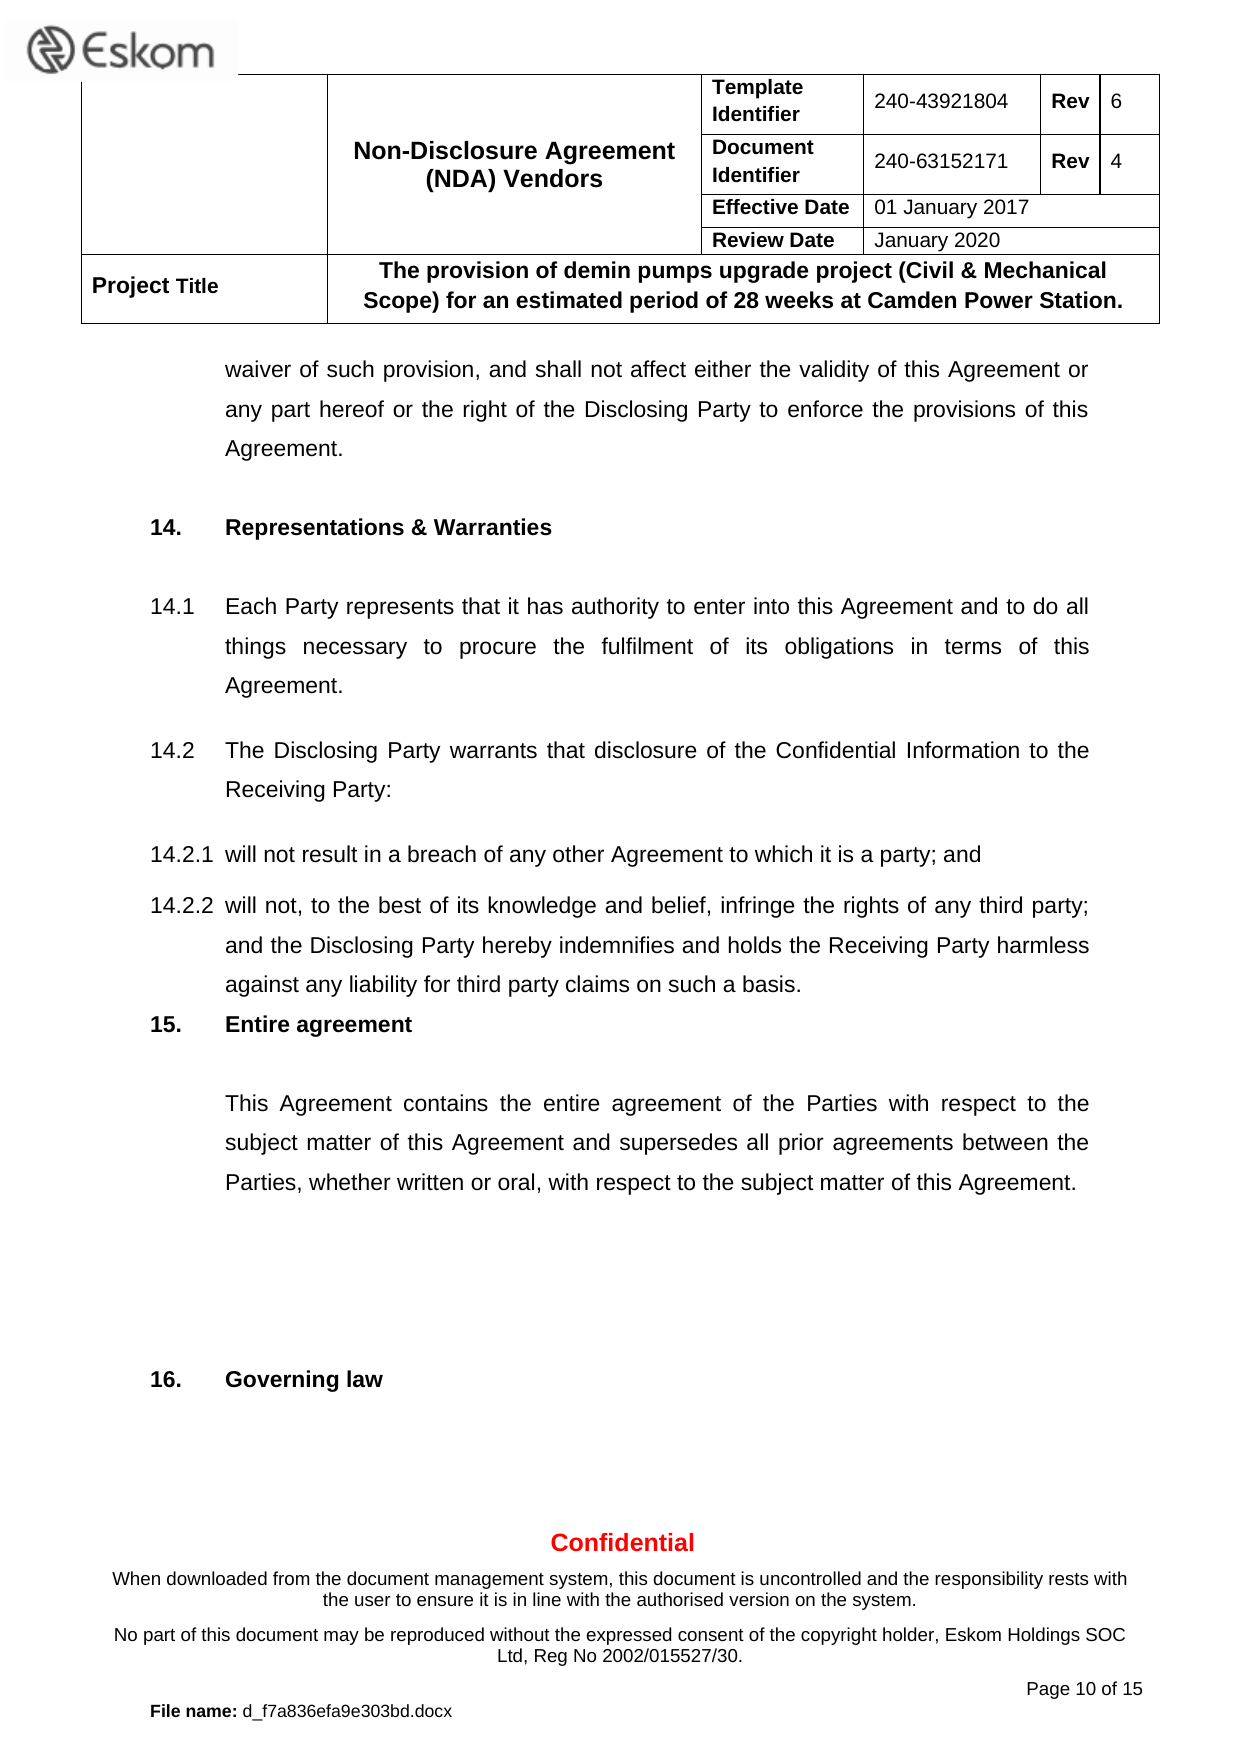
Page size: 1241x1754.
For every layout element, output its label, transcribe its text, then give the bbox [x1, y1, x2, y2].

text This Agreement contains the entire agreement of the Parties with respect to the subject matter of this Agreement and supersedes all prior agreements between the Parties, whether written or oral, with respect to the subject matter of this Agreement. [150, 1090, 1090, 1195]
text 14.2.2 will not, to the best of its knowledge and belief, infringe the rights of any third party; and the Disclosing Party hereby indemnifies and holds the Receiving Party harmless against any liability for third party claims on such a basis. [150, 892, 1090, 998]
text 14.1 Each Party represents that it has authority to enter into this Agreement and to do all things necessary to procure the fulfilment of its obligations in terms of this Agreement. [150, 593, 1090, 698]
text 14. Representations & Warranties [150, 514, 1090, 541]
text 14.2.1 will not result in a breach of any other Agreement to which it is a party; and [150, 841, 1090, 867]
text 16. Governing law [150, 1366, 1090, 1393]
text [150, 356, 1090, 462]
text 14.2 The Disclosing Party warrants that disclosure of the Confidential Information to the Receiving Party: [150, 737, 1090, 802]
text 15. Entire agreement [150, 1011, 1090, 1037]
